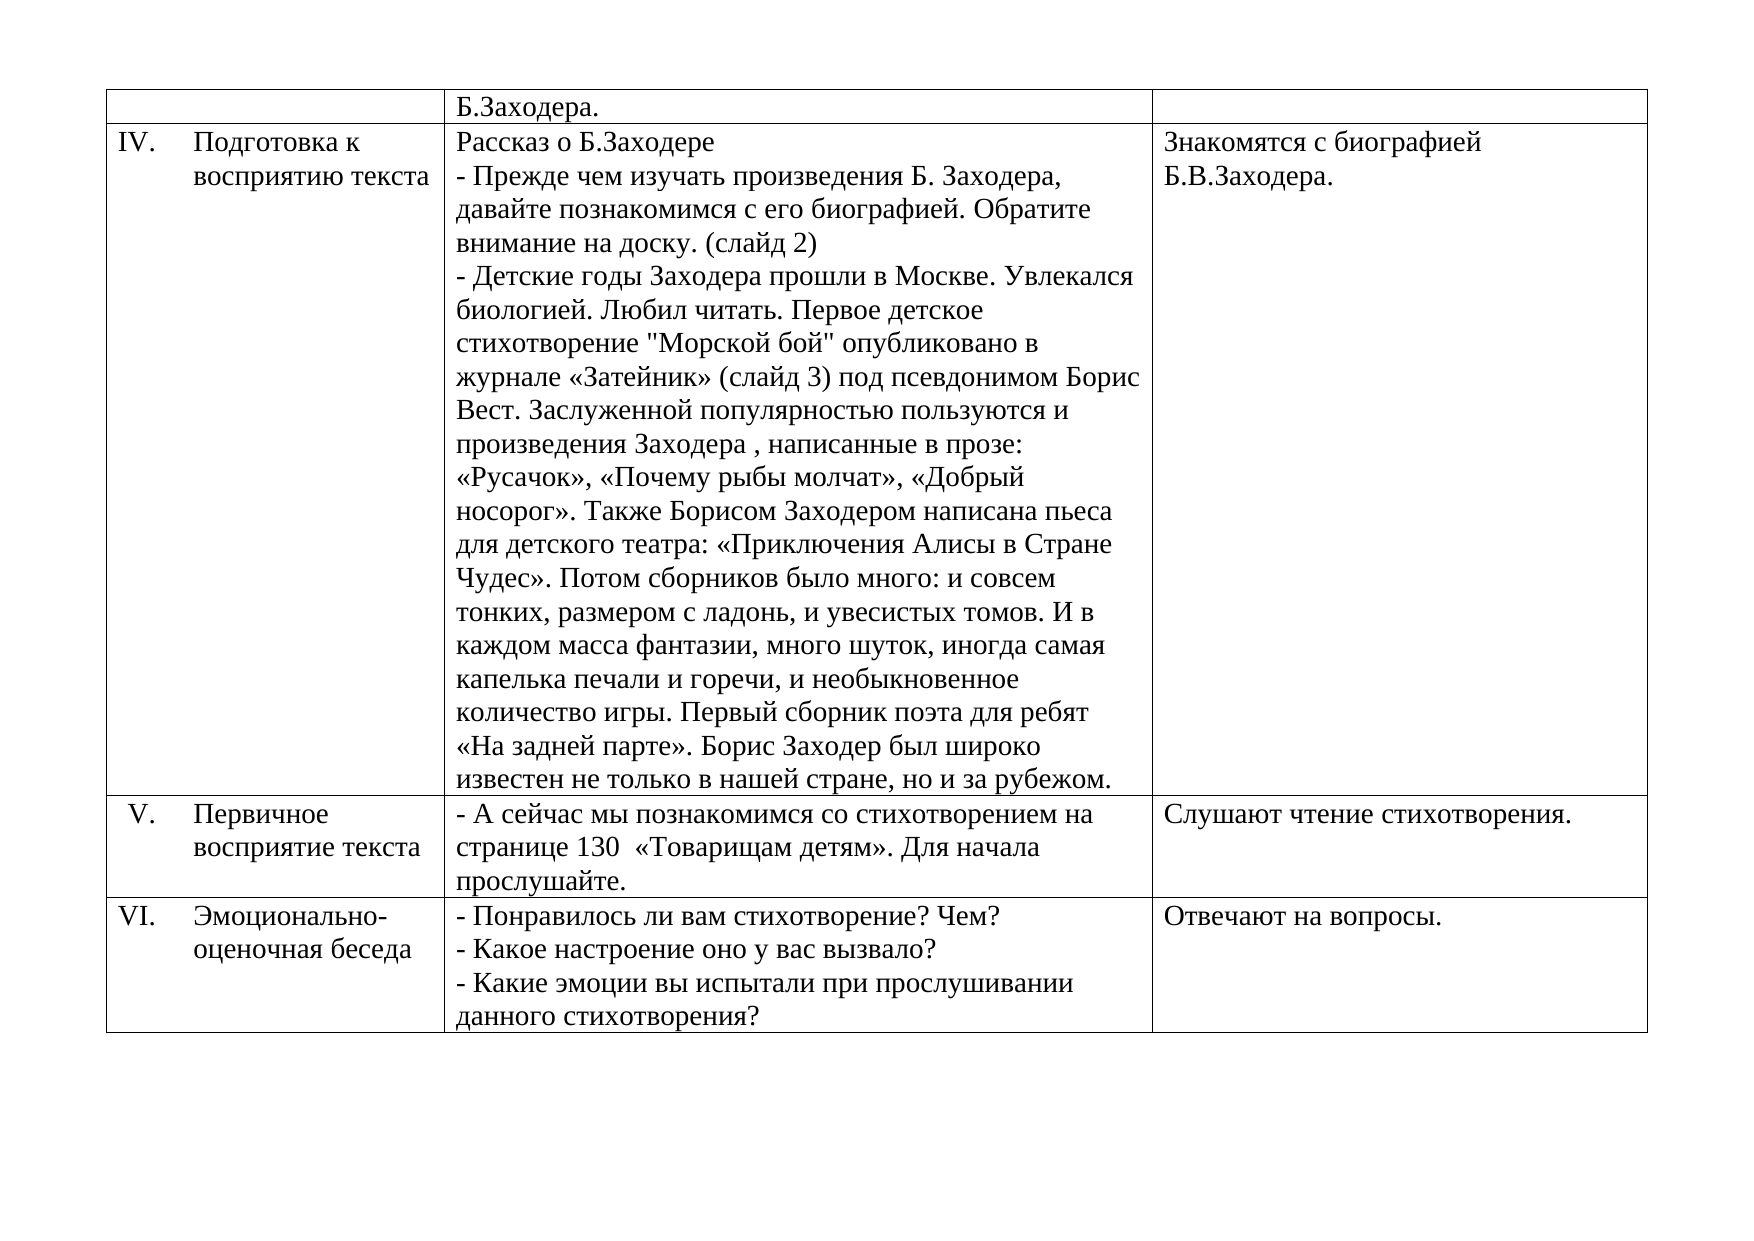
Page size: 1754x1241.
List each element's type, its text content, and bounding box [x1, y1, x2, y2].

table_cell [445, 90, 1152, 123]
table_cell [1153, 90, 1647, 123]
table_cell Отвечают на вопросы. [1153, 898, 1647, 1032]
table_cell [107, 90, 444, 123]
table_cell Эмоционально-оценочная беседа [107, 898, 444, 1032]
table_cell Подготовка к восприятию текста [107, 124, 444, 795]
table_cell Рассказ о Б.Заходере - Прежде чем изучать произведения Б. Заходера, давайте познакомимся с его биографией. Обратите внимание на доску. (слайд 2) - Детские годы Заходера прошли в Москве. Увлекался биологией. Любил читать. Первое детское стихотворение "Морской бой" опубликовано в журнале «Затейник» (слайд 3) под псевдонимом Борис Вест. Заслуженной популярностью пользуются и произведения Заходера , написанные в прозе: «Русачок», «Почему рыбы молчат», «Добрый носорог». Также Борисом Заходером написана пьеса для детского театра: «Приключения Алисы в Стране Чудес». Потом сборников было много: и совсем тонких, размером с ладонь, и увесистых томов. И в каждом масса фантазии, много шуток, иногда самая капелька печали и горечи, и необыкновенное количество игры. Первый сборник поэта для ребят «На задней парте». Борис Заходер был широко известен не только в нашей стране, но и за рубежом. [445, 124, 1152, 795]
table_cell Слушают чтение стихотворения. [1153, 796, 1647, 897]
table_cell - Понравилось ли вам стихотворение? Чем? - Какое настроение оно у вас вызвало? - Какие эмоции вы испытали при прослушивании данного стихотворения? [445, 898, 1152, 1032]
table_cell - А сейчас мы познакомимся со стихотворением на странице 130 «Товарищам детям». Для начала прослушайте. [445, 796, 1152, 897]
table_cell Первичное восприятие текста [107, 796, 444, 897]
table_cell Знакомятся с биографией Б.В.Заходера. [1153, 124, 1647, 795]
